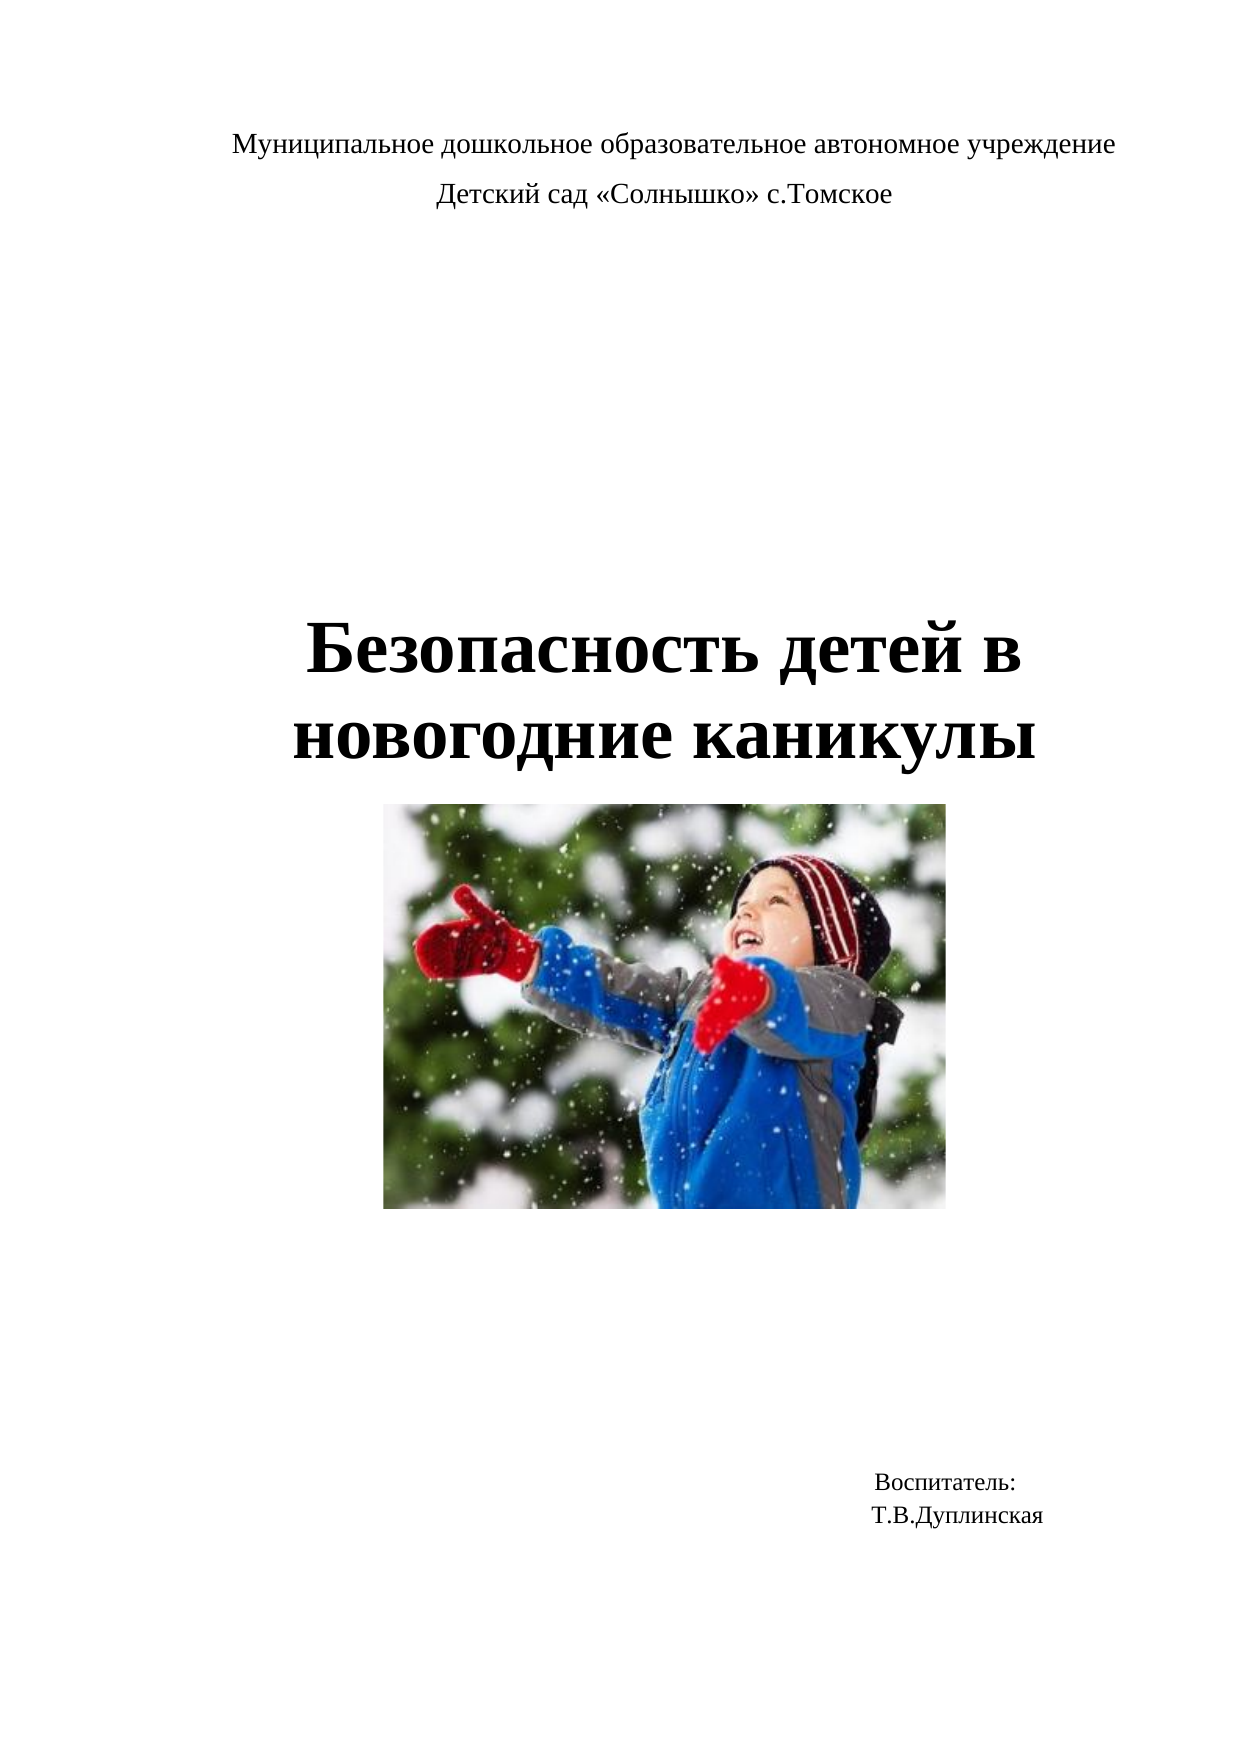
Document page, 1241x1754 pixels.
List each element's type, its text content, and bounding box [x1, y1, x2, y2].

text Воспитатель: Т.В.Дуплинская [177, 1467, 1152, 1562]
picture [383, 804, 946, 1209]
text Безопасность детей в новогодние каникулы [177, 602, 1152, 775]
text Муниципальное дошкольное образовательное автономное учреждение Детский сад «Солнышко» с.Томское [177, 126, 1152, 210]
